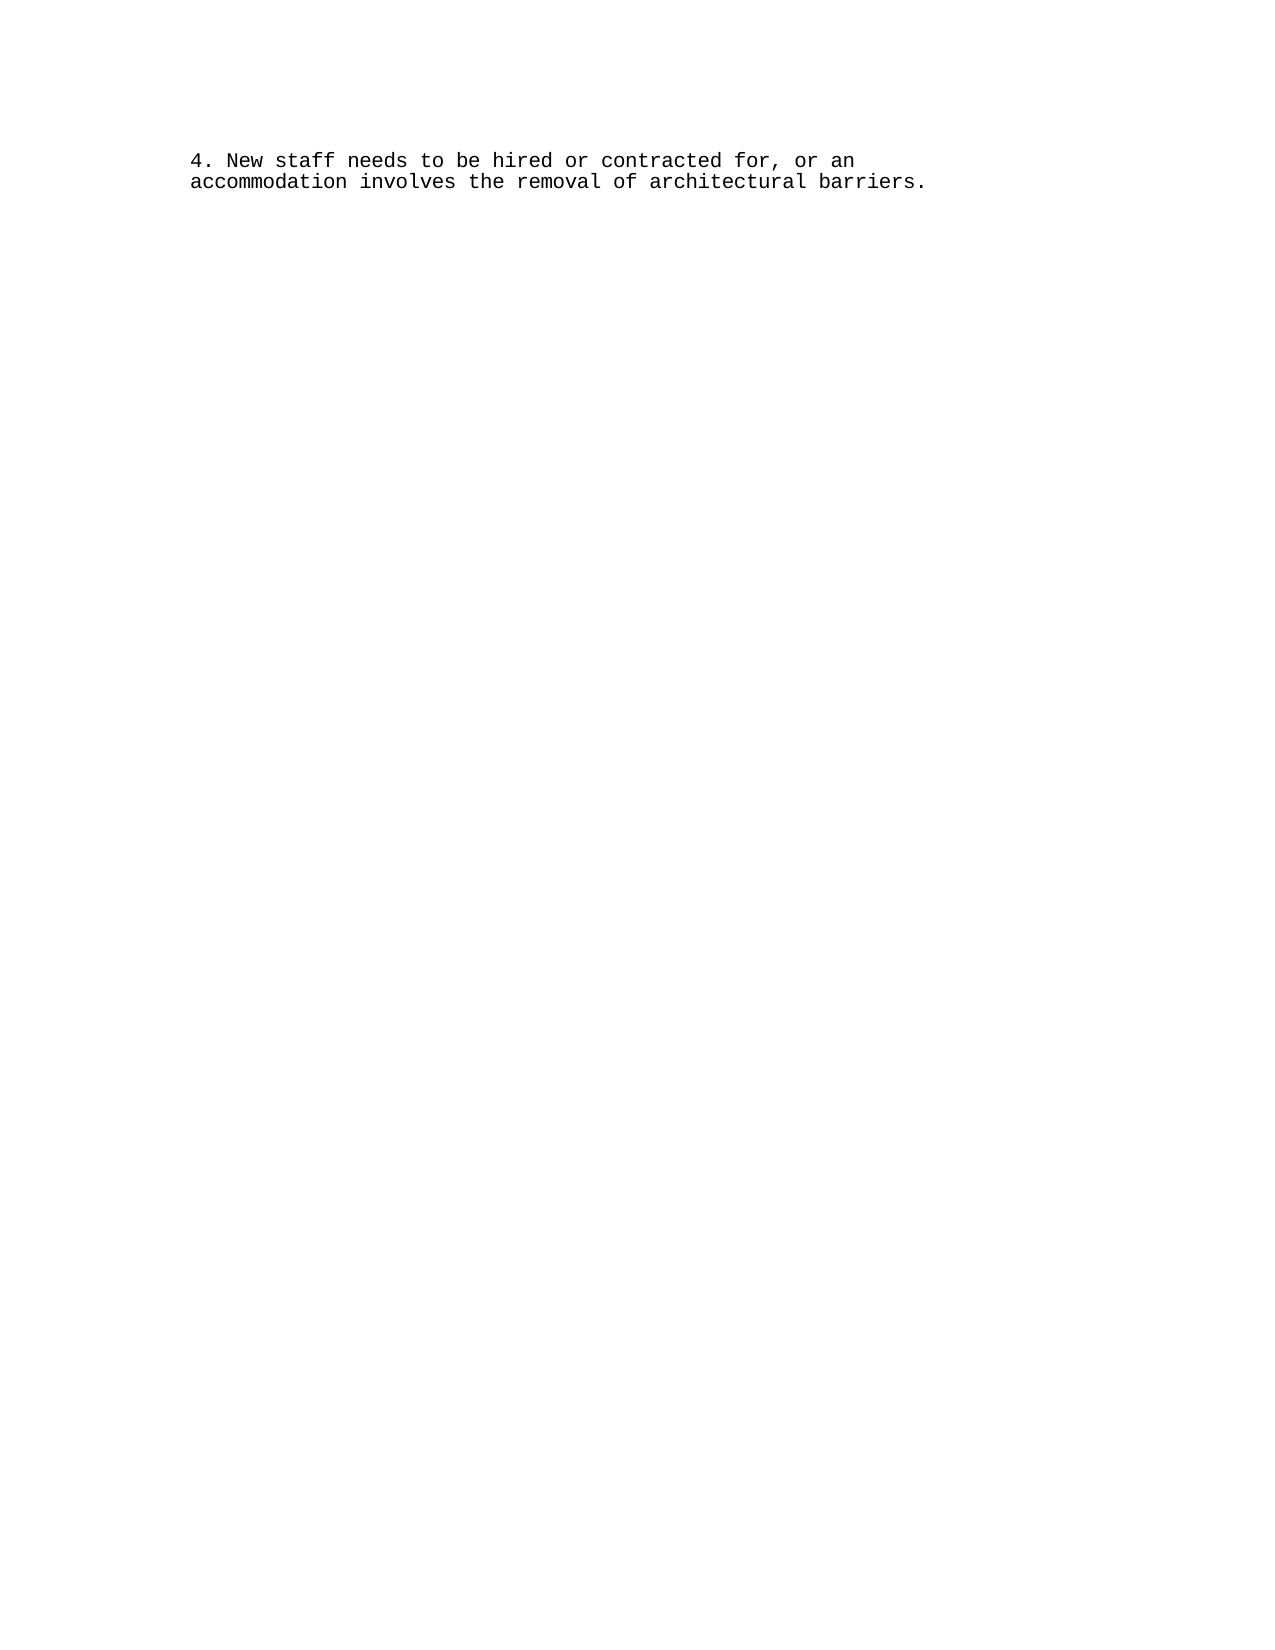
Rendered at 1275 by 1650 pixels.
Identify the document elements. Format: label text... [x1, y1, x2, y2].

text 4. New staff needs to be hired or contracted for, or an accommodation involves the removal of architectural barriers. [190, 150, 940, 193]
